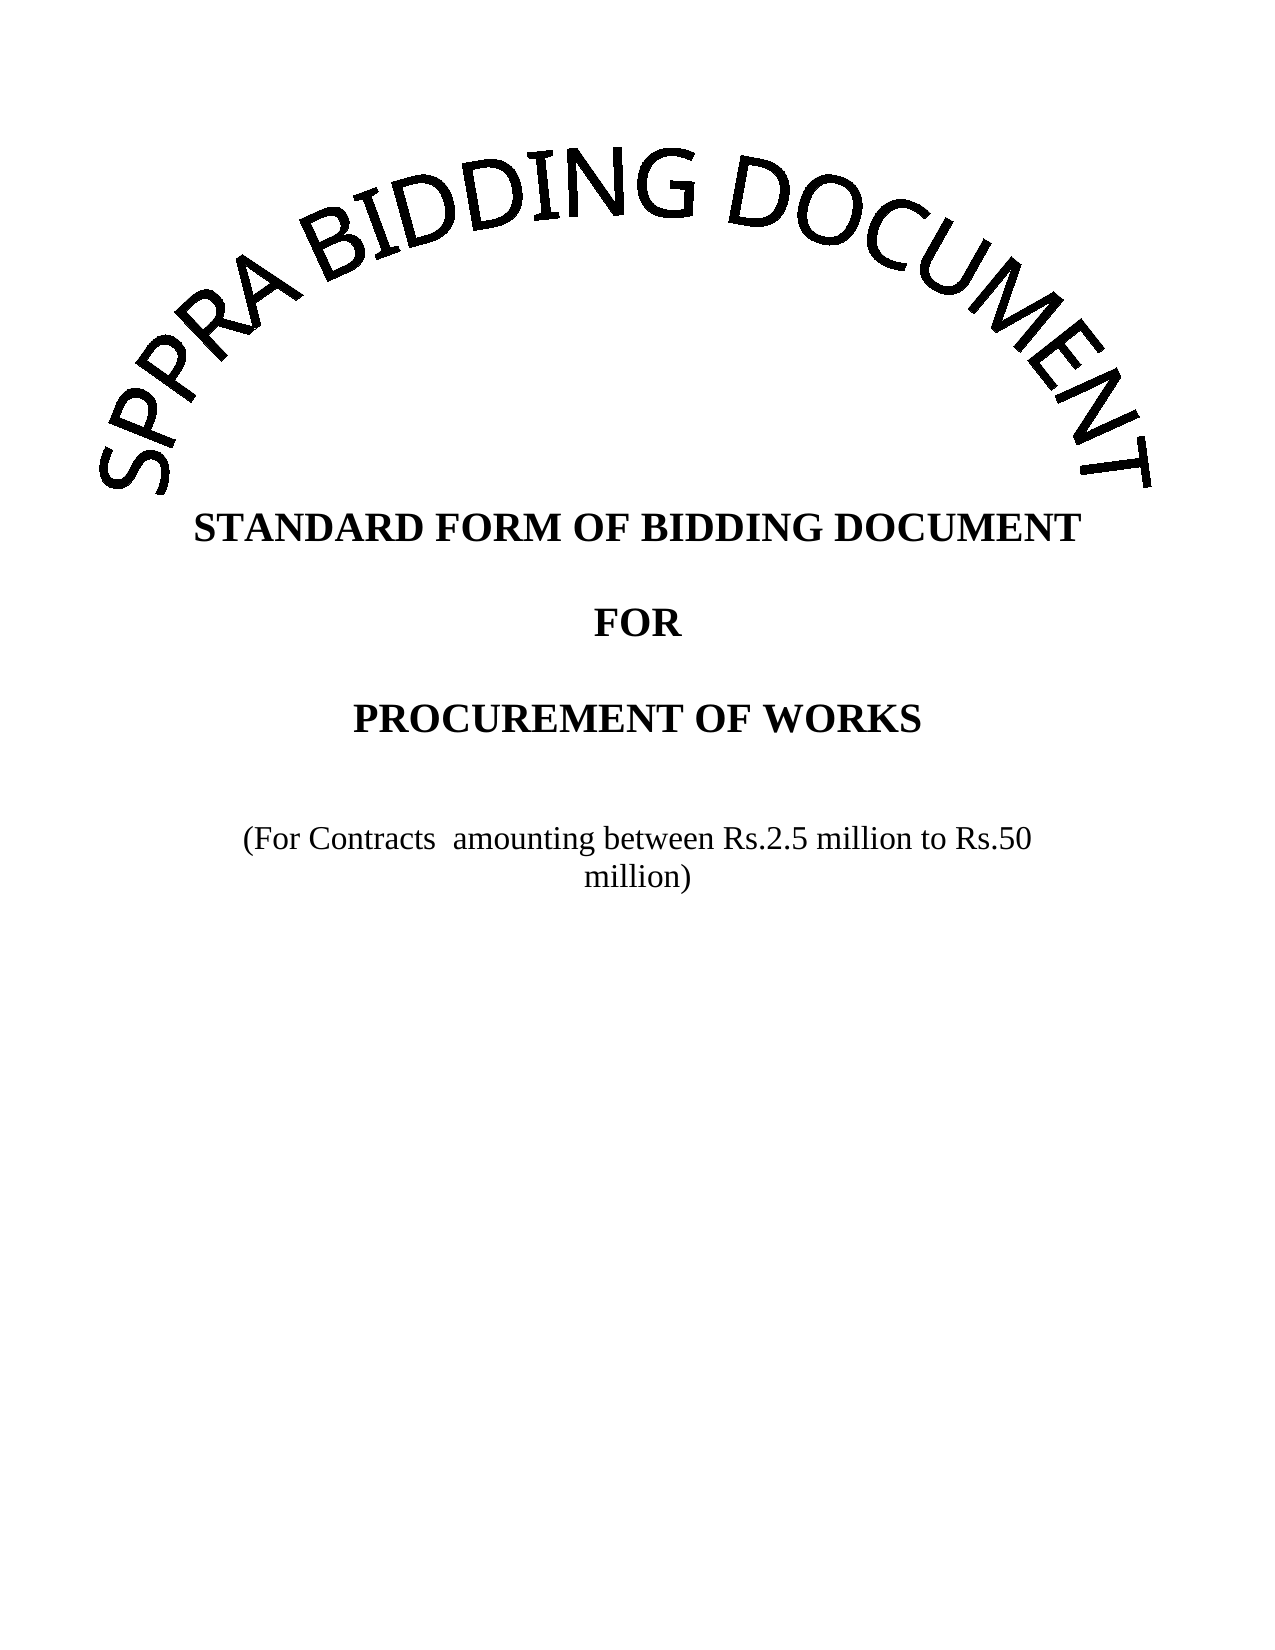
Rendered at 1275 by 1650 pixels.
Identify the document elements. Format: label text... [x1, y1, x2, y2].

text (For Contracts amounting between Rs.2.5 million to Rs.50 [150, 818, 1125, 857]
text PROCUREMENT OF WORKS [150, 694, 1125, 742]
text STANDARD FORM OF BIDDING DOCUMENT [150, 502, 1125, 550]
text FOR [150, 598, 1125, 646]
text million) [150, 857, 1125, 895]
